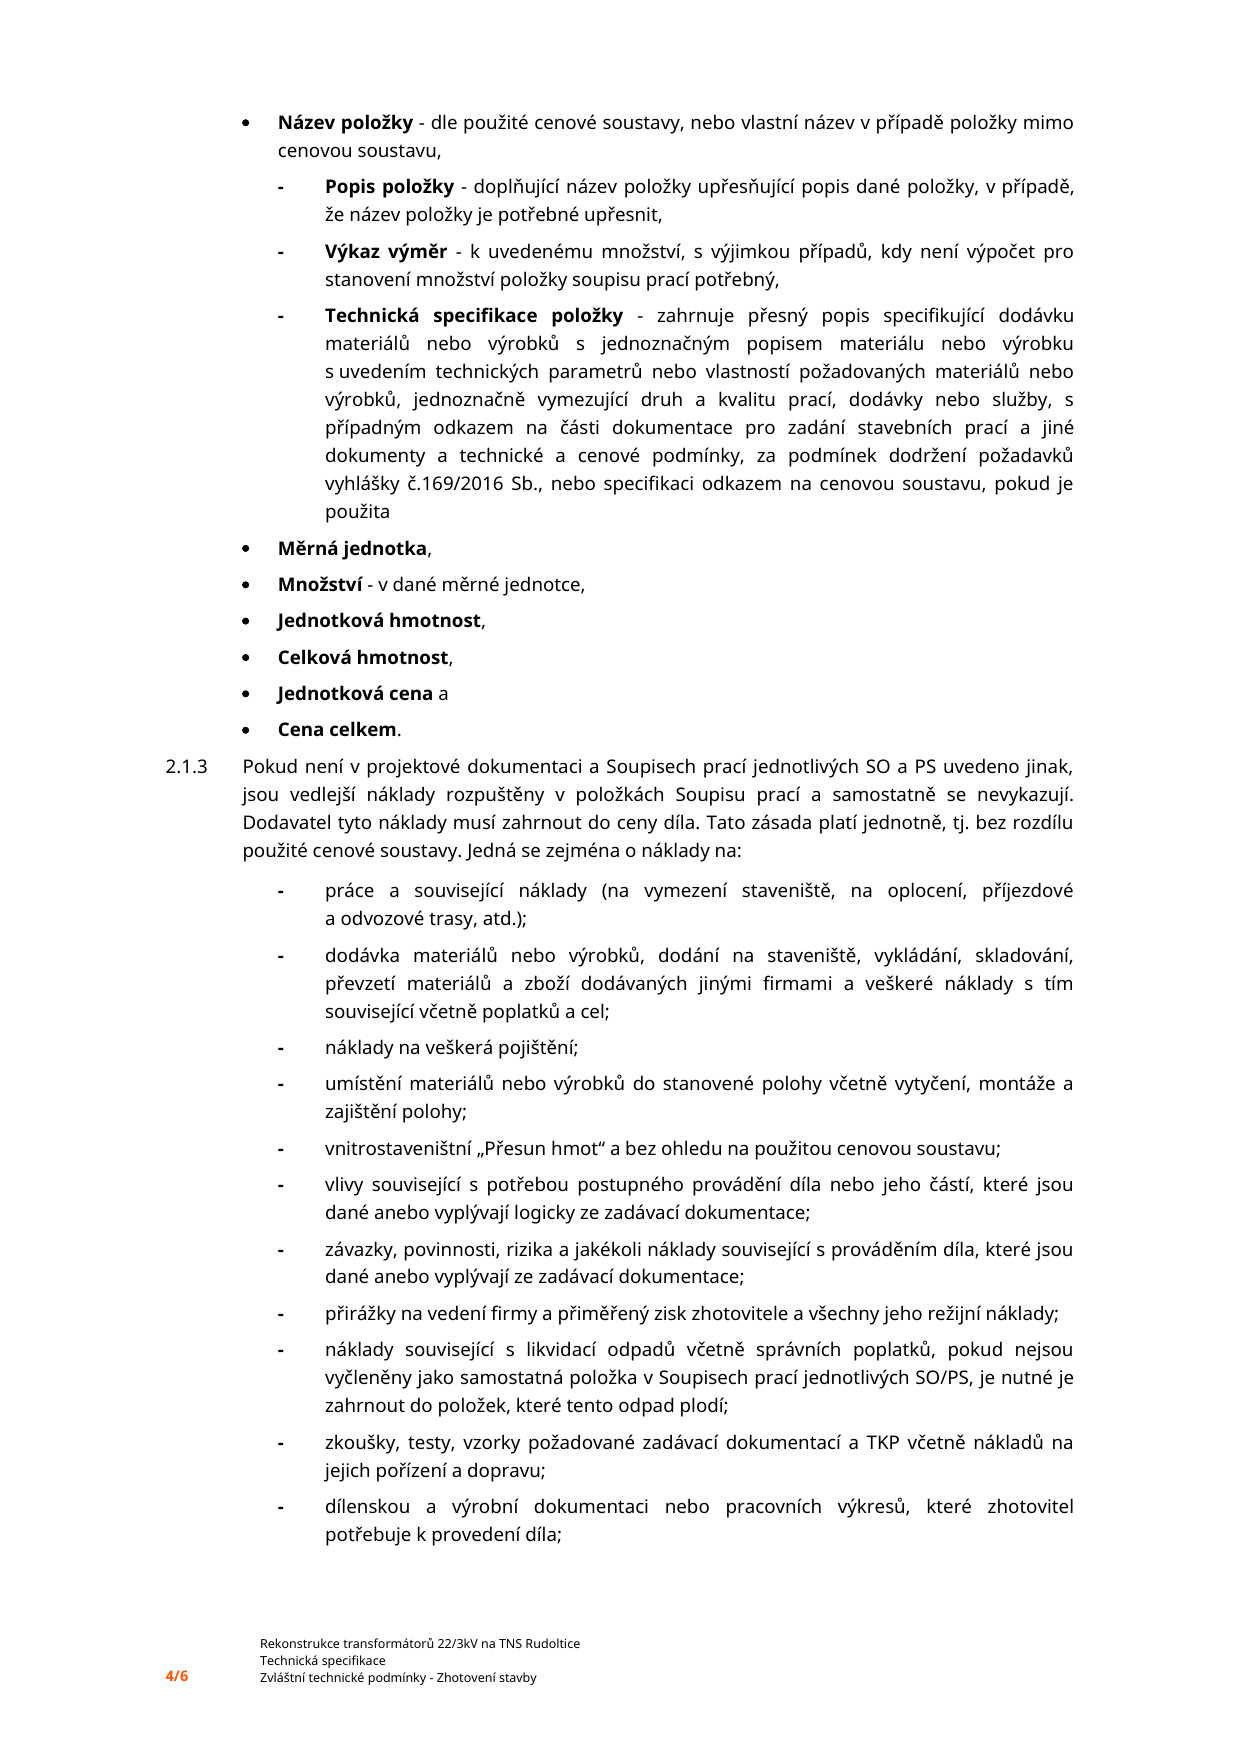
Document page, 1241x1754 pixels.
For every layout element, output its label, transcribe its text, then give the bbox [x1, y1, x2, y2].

text Cena celkem. [242, 717, 1075, 742]
text Celková hmotnost, [242, 644, 1075, 669]
text Jednotková cena a [242, 680, 1075, 706]
text Technická specifikace položky - zahrnuje přesný popis specifikující dodávku materiálů nebo výrobků s jednoznačným popisem materiálu nebo výrobku s uvedením technických parametrů nebo vlastností požadovaných materiálů nebo výrobků, jednoznačně vymezující druh a kvalitu prací, dodávky nebo služby, s případným odkazem na části dokumentace pro zadání stavebních prací a jiné dokumenty a technické a cenové podmínky, za podmínek dodržení požadavků vyhlášky č.169/2016 Sb., nebo specifikaci odkazem na cenovou soustavu, pokud je použita [278, 302, 1075, 524]
text Jednotková hmotnost, [242, 608, 1075, 633]
text Měrná jednotka, [242, 535, 1075, 560]
text Výkaz výměr - k uvedenému množství, s výjimkou případů, kdy není výpočet pro stanovení množství položky soupisu prací potřebný, [278, 238, 1075, 292]
text náklady související s likvidací odpadů včetně správních poplatků, pokud nejsou vyčleněny jako samostatná položka v Soupisech prací jednotlivých SO/PS, je nutné je zahrnout do položek, které tento odpad plodí; [278, 1337, 1075, 1418]
text dílenskou a výrobní dokumentaci nebo pracovních výkresů, které zhotovitel potřebuje k provedení díla; [278, 1493, 1075, 1547]
text umístění materiálů nebo výrobků do stanovené polohy včetně vytyčení, montáže a zajištění polohy; [278, 1071, 1075, 1124]
text náklady na veškerá pojištění; [278, 1034, 1075, 1060]
text dodávka materiálů nebo výrobků, dodání na staveniště, vykládání, skladování, převzetí materiálů a zboží dodávaných jinými firmami a veškeré náklady s tím související včetně poplatků a cel; [278, 942, 1075, 1023]
text práce a související náklady (na vymezení staveniště, na oplocení, příjezdové a odvozové trasy, atd.); [278, 878, 1075, 931]
text Popis položky - doplňující název položky upřesňující popis dané položky, v případě, že název položky je potřebné upřesnit, [278, 174, 1075, 227]
text Pokud není v projektové dokumentaci a Soupisech prací jednotlivých SO a PS uvedeno jinak, jsou vedlejší náklady rozpuštěny v položkách Soupisu prací a samostatně se nevykazují. Dodavatel tyto náklady musí zahrnout do ceny díla. Tato zásada platí jednotně, tj. bez rozdílu použité cenové soustavy. Jedná se zejména o náklady na: [165, 753, 1075, 863]
text vlivy související s potřebou postupného provádění díla nebo jeho částí, které jsou dané anebo vyplývají logicky ze zadávací dokumentace; [278, 1171, 1075, 1225]
text vnitrostaveništní „Přesun hmot“ a bez ohledu na použitou cenovou soustavu; [278, 1135, 1075, 1161]
text přirážky na vedení firmy a přiměřený zisk zhotovitele a všechny jeho režijní náklady; [278, 1300, 1075, 1326]
text zkoušky, testy, vzorky požadované zadávací dokumentací a TKP včetně nákladů na jejich pořízení a dopravu; [278, 1429, 1075, 1482]
text Množství - v dané měrné jednotce, [242, 571, 1075, 597]
text Název položky - dle použité cenové soustavy, nebo vlastní název v případě položky mimo cenovou soustavu, [242, 109, 1075, 163]
text závazky, povinnosti, rizika a jakékoli náklady související s prováděním díla, které jsou dané anebo vyplývají ze zadávací dokumentace; [278, 1236, 1075, 1289]
